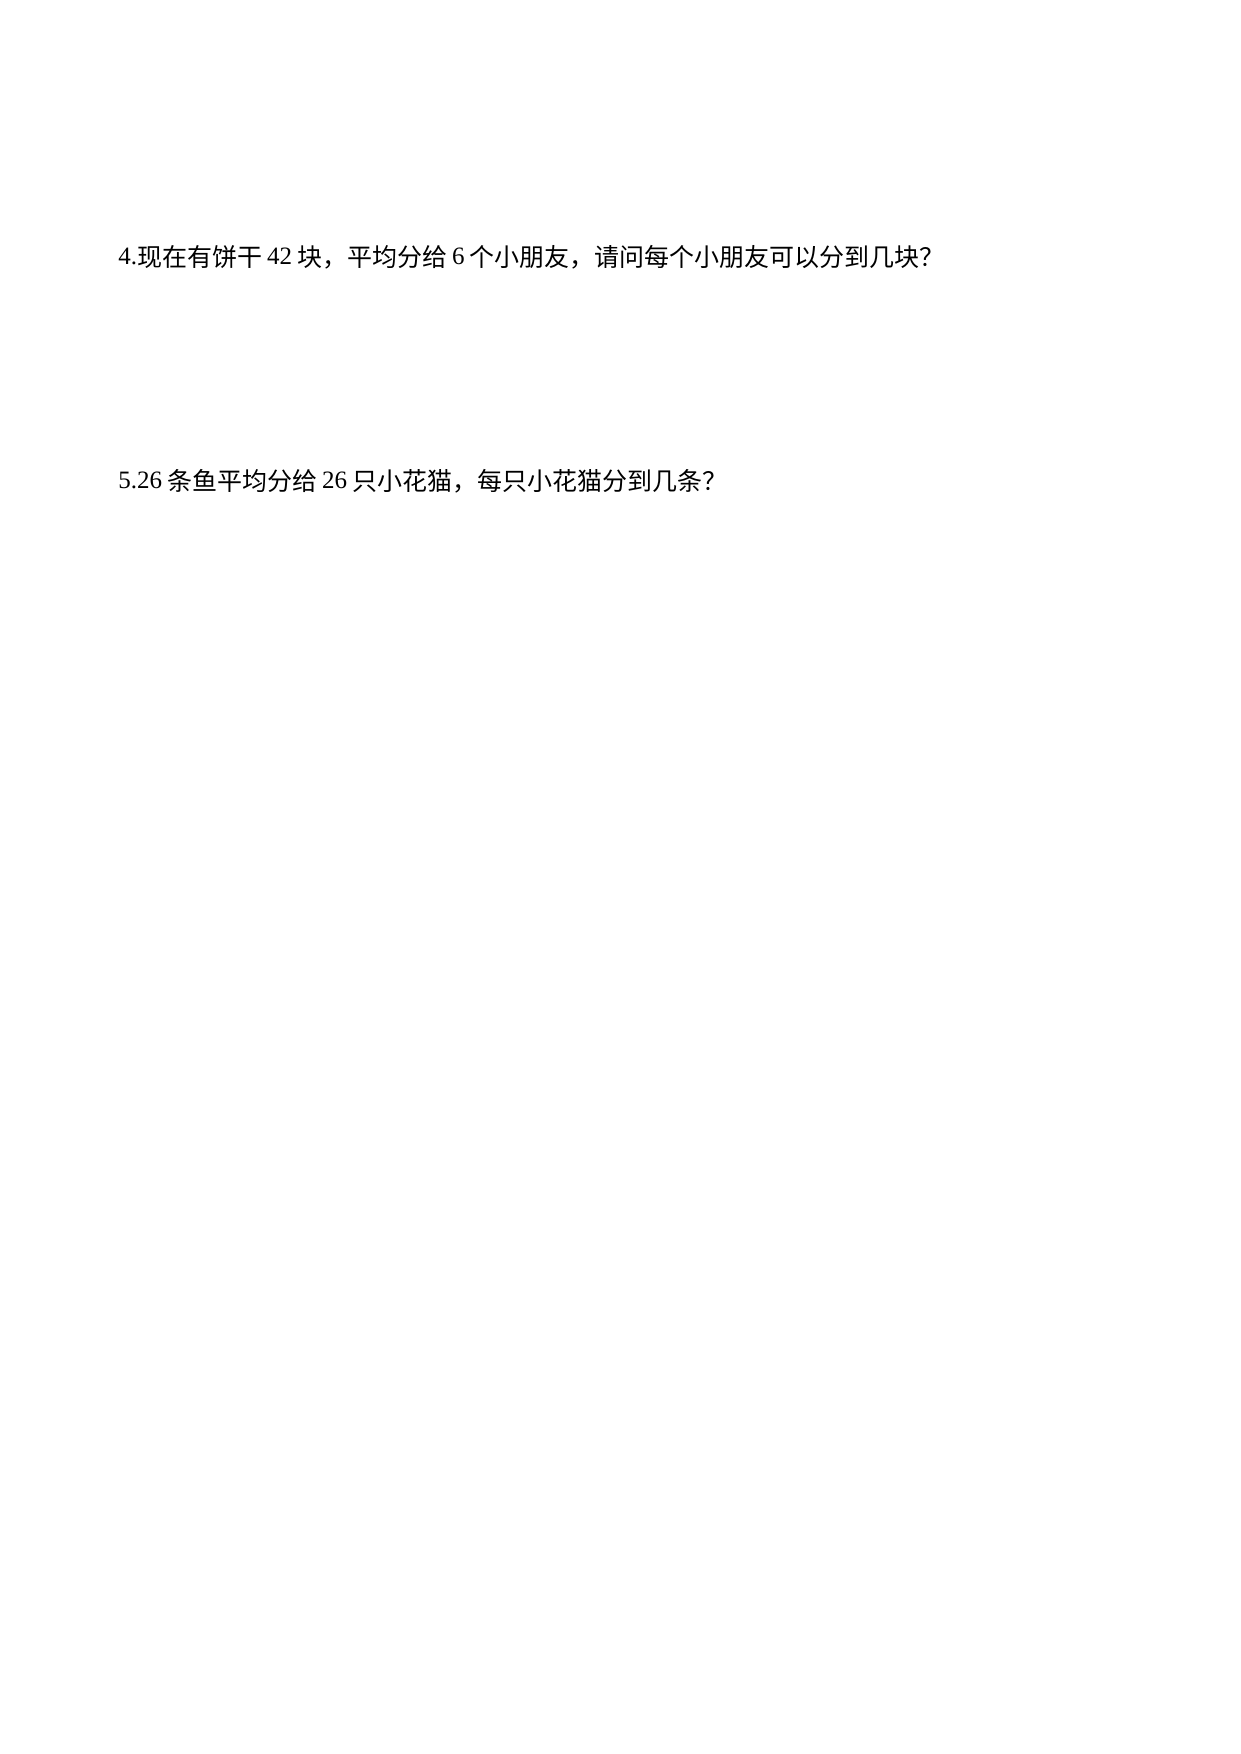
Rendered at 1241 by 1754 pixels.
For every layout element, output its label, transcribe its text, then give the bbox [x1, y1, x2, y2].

text 4.现在有饼干42块，平均分给6个小朋友，请问每个小朋友可以分到几块？ [ [118, 223, 1122, 288]
text 5.26条鱼平均分给26只小花猫，每只小花猫分到几条？ [118, 447, 1122, 512]
